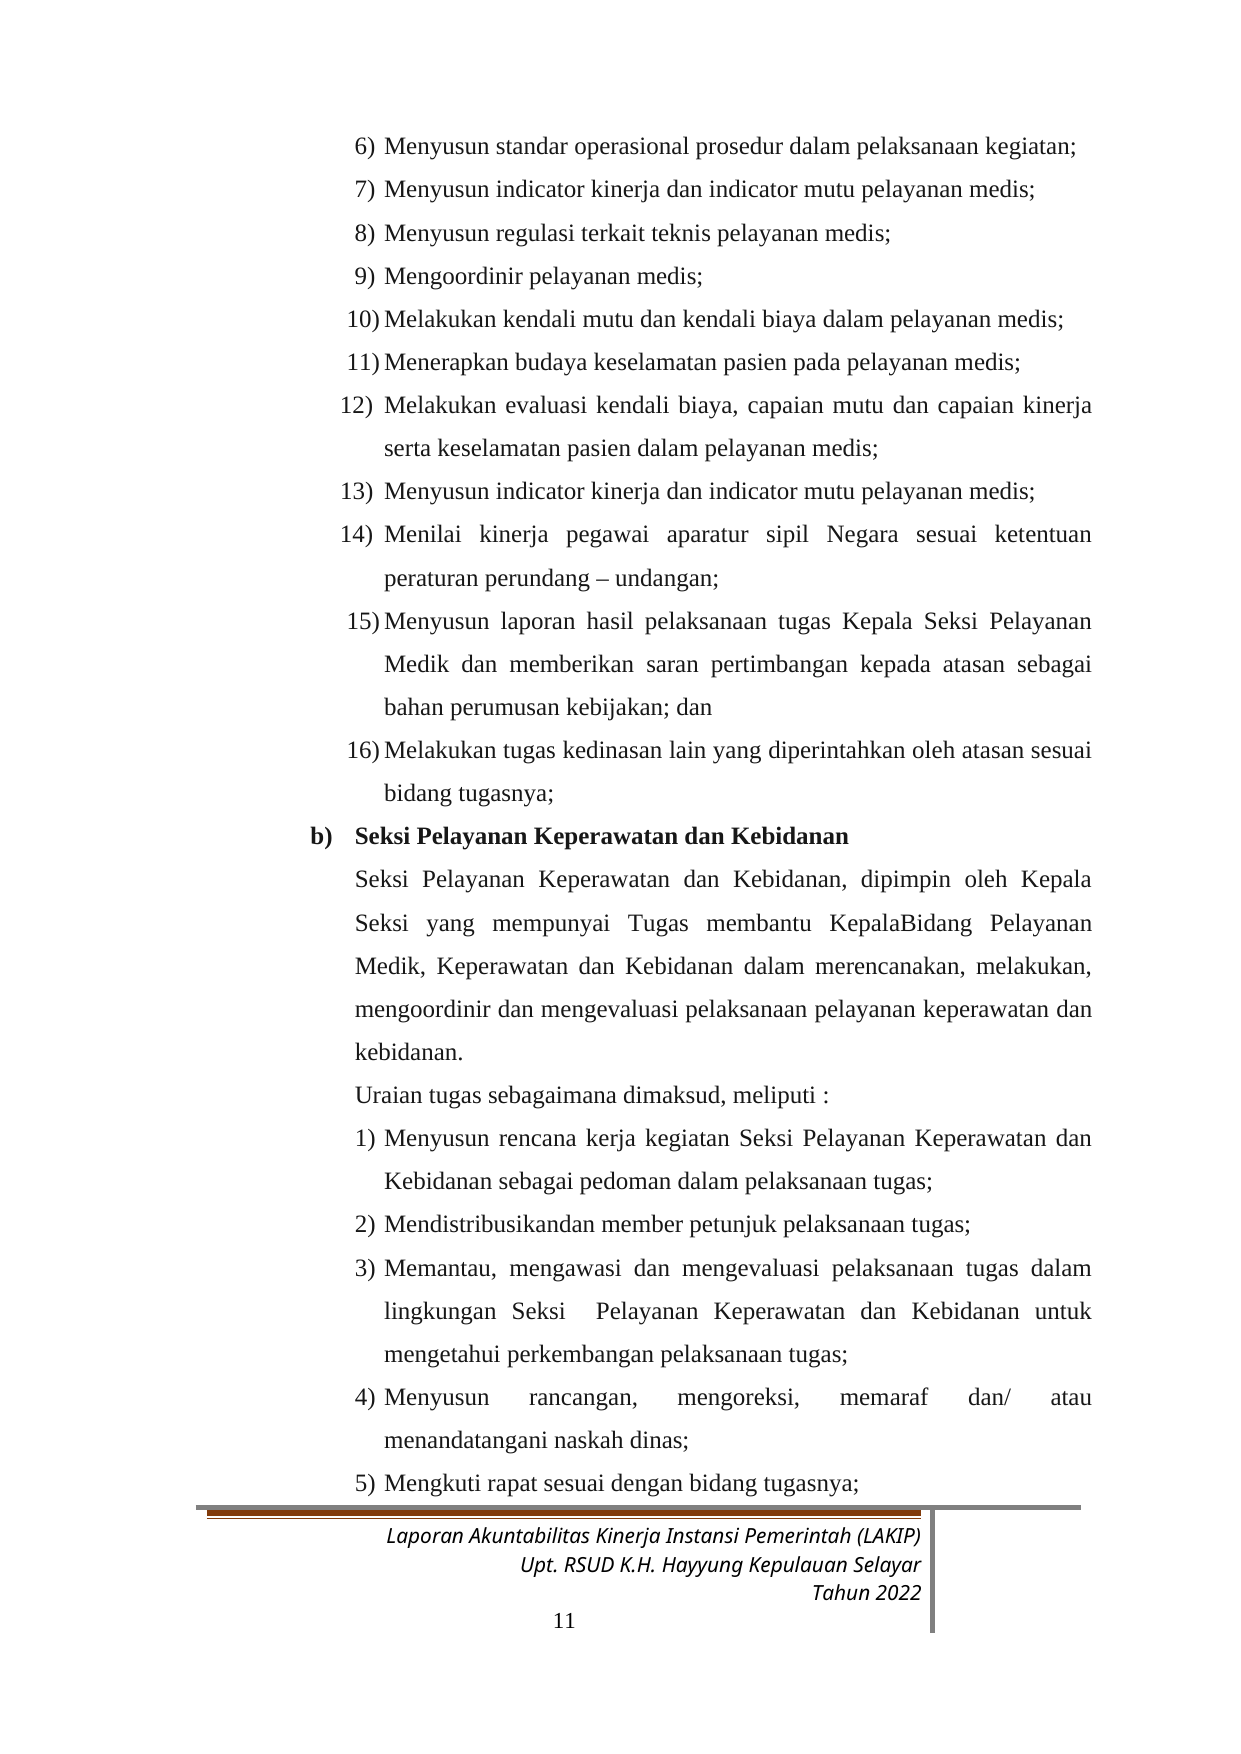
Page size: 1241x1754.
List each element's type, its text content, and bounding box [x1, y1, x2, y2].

list Menerapkan budaya keselamatan pasien pada pelayanan medis; [346, 347, 1092, 376]
list Menyusun indicator kinerja dan indicator mutu pelayanan medis; [340, 476, 1092, 505]
list Melakukan tugas kedinasan lain yang diperintahkan oleh atasan sesuai bidang tugasnya; [346, 735, 1092, 807]
list Melakukan kendali mutu dan kendali biaya dalam pelayanan medis; [346, 304, 1092, 333]
list Menyusun indicator kinerja dan indicator mutu pelayanan medis; [354, 174, 1092, 203]
list Seksi Pelayanan Keperawatan dan Kebidanan, dipimpin oleh Kepala Seksi yang mempunyai Tugas membantu KepalaBidang Pelayanan Medik, Keperawatan dan Kebidanan dalam merencanakan, melakukan, mengoordinir dan mengevaluasi pelaksanaan pelayanan keperawatan dan kebidanan. [354, 864, 1092, 1066]
list Memantau, mengawasi dan mengevaluasi pelaksanaan tugas dalam lingkungan Seksi Pelayanan Keperawatan dan Kebidanan untuk mengetahui perkembangan pelaksanaan tugas; [354, 1253, 1092, 1368]
list Mendistribusikandan member petunjuk pelaksanaan tugas; [354, 1209, 1092, 1238]
list Uraian tugas sebagaimana dimaksud, meliputi : [354, 1080, 1092, 1109]
list Menyusun rancangan, mengoreksi, memaraf dan/ atau menandatangani naskah dinas; [354, 1382, 1092, 1454]
list Menilai kinerja pegawai aparatur sipil Negara sesuai ketentuan peraturan perundang – undangan; [339, 519, 1092, 591]
list Menyusun regulasi terkait teknis pelayanan medis; [354, 218, 1092, 246]
list Mengoordinir pelayanan medis; [354, 261, 1092, 289]
list Menyusun standar operasional prosedur dalam pelaksanaan kegiatan; [354, 131, 1092, 160]
list Menyusun laporan hasil pelaksanaan tugas Kepala Seksi Pelayanan Medik dan memberikan saran pertimbangan kepada atasan sebagai bahan perumusan kebijakan; dan [346, 606, 1092, 721]
list Mengkuti rapat sesuai dengan bidang tugasnya; [354, 1468, 1092, 1497]
list Seksi Pelayanan Keperawatan dan Kebidanan [310, 821, 1092, 850]
list Menyusun rencana kerja kegiatan Seksi Pelayanan Keperawatan dan Kebidanan sebagai pedoman dalam pelaksanaan tugas; [354, 1123, 1092, 1195]
list Melakukan evaluasi kendali biaya, capaian mutu dan capaian kinerja serta keselamatan pasien dalam pelayanan medis; [339, 390, 1092, 462]
